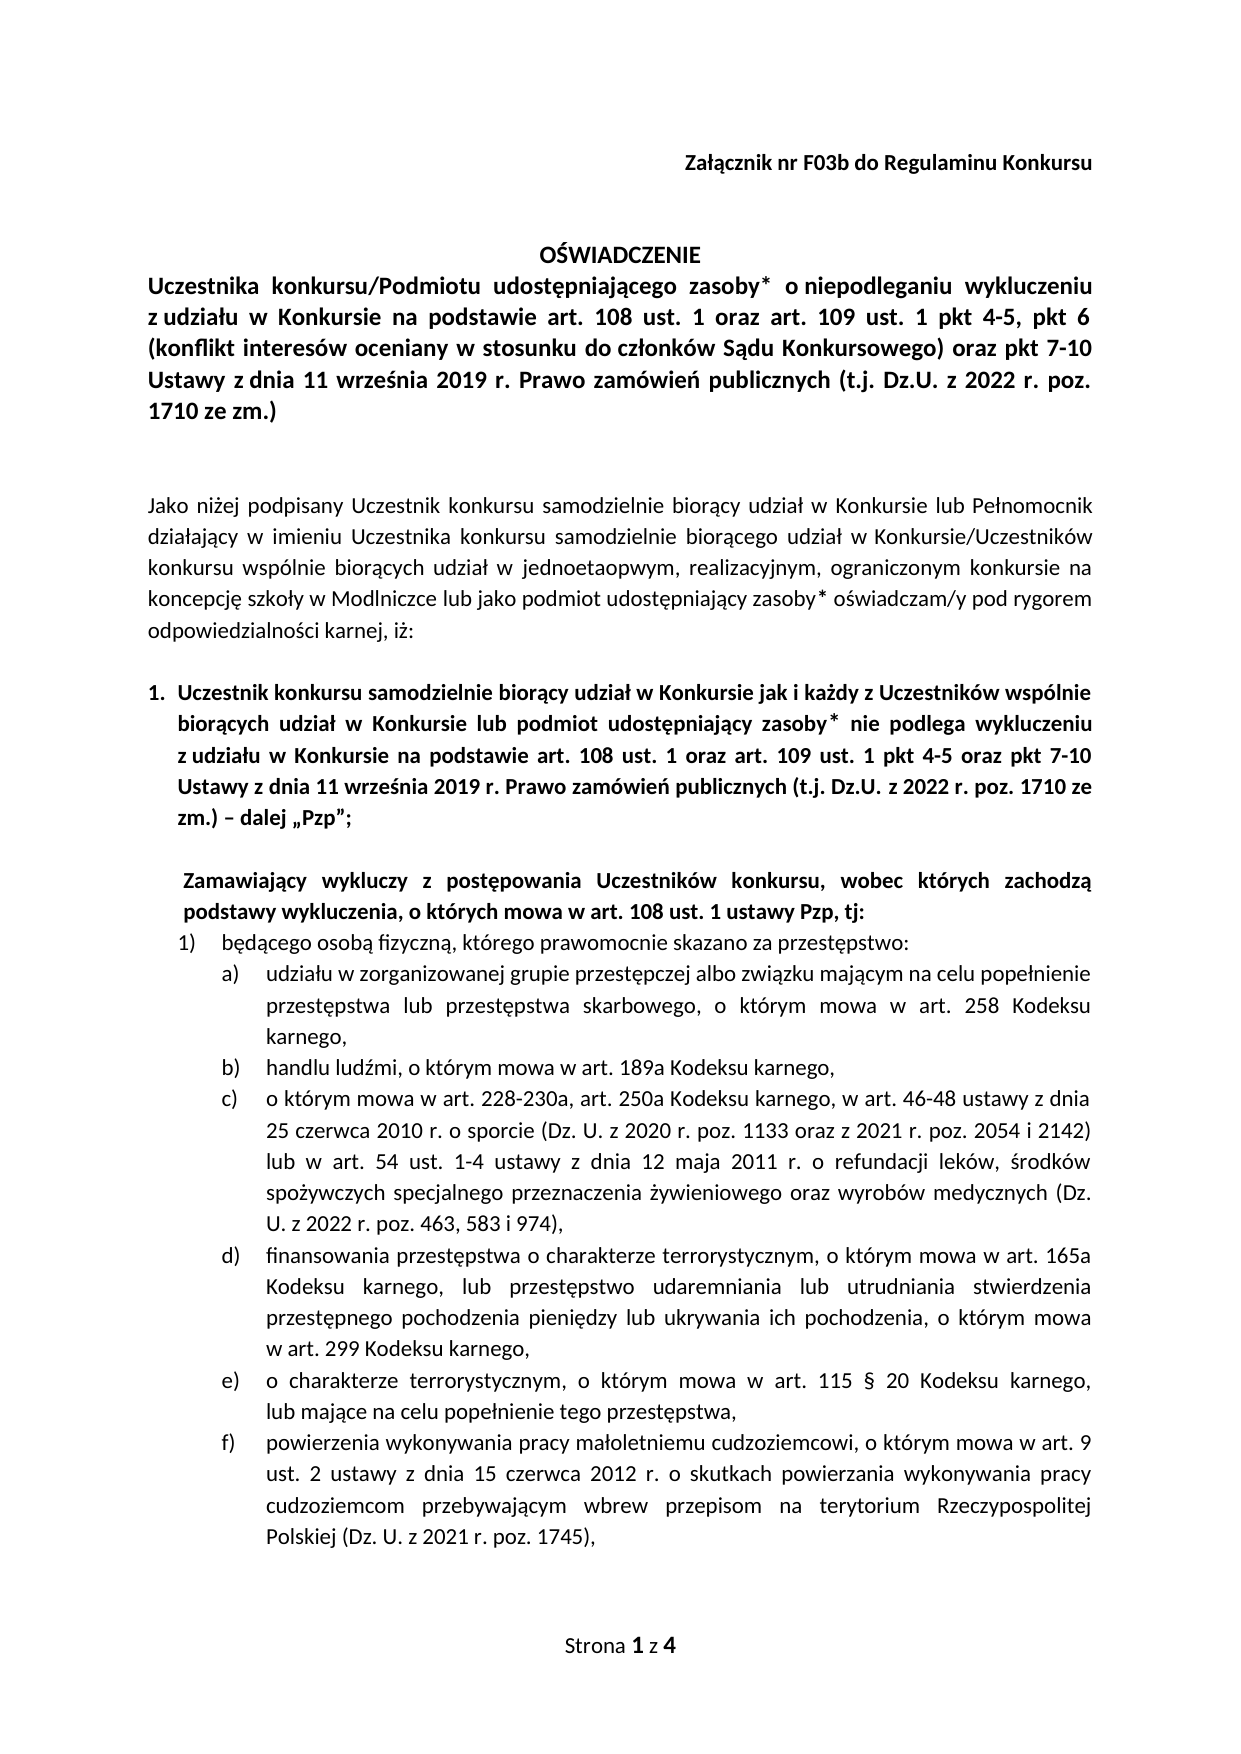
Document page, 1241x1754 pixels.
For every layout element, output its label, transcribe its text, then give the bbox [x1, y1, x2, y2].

list o charakterze terrorystycznym, o którym mowa w art. 115 § 20 Kodeksu karnego, lub mające na celu popełnienie tego przestępstwa, [221, 1363, 1093, 1426]
list będącego osobą fizyczną, którego prawomocnie skazano za przestępstwo: [177, 926, 1093, 957]
list finansowania przestępstwa o charakterze terrorystycznym, o którym mowa w art. 165a Kodeksu karnego, lub przestępstwo udaremniania lub utrudniania stwierdzenia przestępnego pochodzenia pieniędzy lub ukrywania ich pochodzenia, o którym mowa w art. 299 Kodeksu karnego, [221, 1238, 1093, 1363]
list powierzenia wykonywania pracy małoletniemu cudzoziemcowi, o którym mowa w art. 9 ust. 2 ustawy z dnia 15 czerwca 2012 r. o skutkach powierzania wykonywania pracy cudzoziemcom przebywającym wbrew przepisom na terytorium Rzeczypospolitej Polskiej (Dz. U. z 2021 r. poz. 1745), [221, 1426, 1093, 1551]
list Zamawiający wykluczy z postępowania Uczestników konkursu, wobec których zachodzą podstawy wykluczenia, o których mowa w art. 108 ust. 1 ustawy Pzp, tj: [183, 863, 1093, 926]
text OŚWIADCZENIE [148, 238, 1093, 269]
text Uczestnika konkursu/Podmiotu udostępniającego zasoby* o niepodleganiu wykluczeniu z udziału w Konkursie na podstawie art. 108 ust. 1 oraz art. 109 ust. 1 pkt 4-5, pkt 6 (konflikt interesów oceniany w stosunku do członków Sądu Konkursowego) oraz pkt 7-10 Ustawy z dnia 11 września 2019 r. Prawo zamówień publicznych (t.j. Dz.U. z 2022 r. poz. 1710 ze zm.) [148, 269, 1093, 426]
list Uczestnik konkursu samodzielnie biorący udział w Konkursie jak i każdy z Uczestników wspólnie biorących udział w Konkursie lub podmiot udostępniający zasoby* nie podlega wykluczeniu z udziału w Konkursie na podstawie art. 108 ust. 1 oraz art. 109 ust. 1 pkt 4-5 oraz pkt 7-10 Ustawy z dnia 11 września 2019 r. Prawo zamówień publicznych (t.j. Dz.U. z 2022 r. poz. 1710 ze zm.) – dalej „Pzp”; [148, 676, 1093, 832]
list o którym mowa w art. 228-230a, art. 250a Kodeksu karnego, w art. 46-48 ustawy z dnia 25 czerwca 2010 r. o sporcie (Dz. U. z 2020 r. poz. 1133 oraz z 2021 r. poz. 2054 i 2142) lub w art. 54 ust. 1-4 ustawy z dnia 12 maja 2011 r. o refundacji leków, środków spożywczych specjalnego przeznaczenia żywieniowego oraz wyrobów medycznych (Dz. U. z 2022 r. poz. 463, 583 i 974), [221, 1082, 1093, 1238]
list handlu ludźmi, o którym mowa w art. 189a Kodeksu karnego, [221, 1051, 1093, 1082]
list udziału w zorganizowanej grupie przestępczej albo związku mającym na celu popełnienie przestępstwa lub przestępstwa skarbowego, o którym mowa w art. 258 Kodeksu karnego, [221, 957, 1093, 1051]
text Jako niżej podpisany Uczestnik konkursu samodzielnie biorący udział w Konkursie lub Pełnomocnik działający w imieniu Uczestnika konkursu samodzielnie biorącego udział w Konkursie/Uczestników konkursu wspólnie biorących udział w jednoetaopwym, realizacyjnym, ograniczonym konkursie na koncepcję szkoły w Modlniczce lub jako podmiot udostępniający zasoby* oświadczam/y pod rygorem odpowiedzialności karnej, iż: [148, 488, 1093, 644]
text Załącznik nr F03b do Regulaminu Konkursu [133, 148, 1093, 176]
